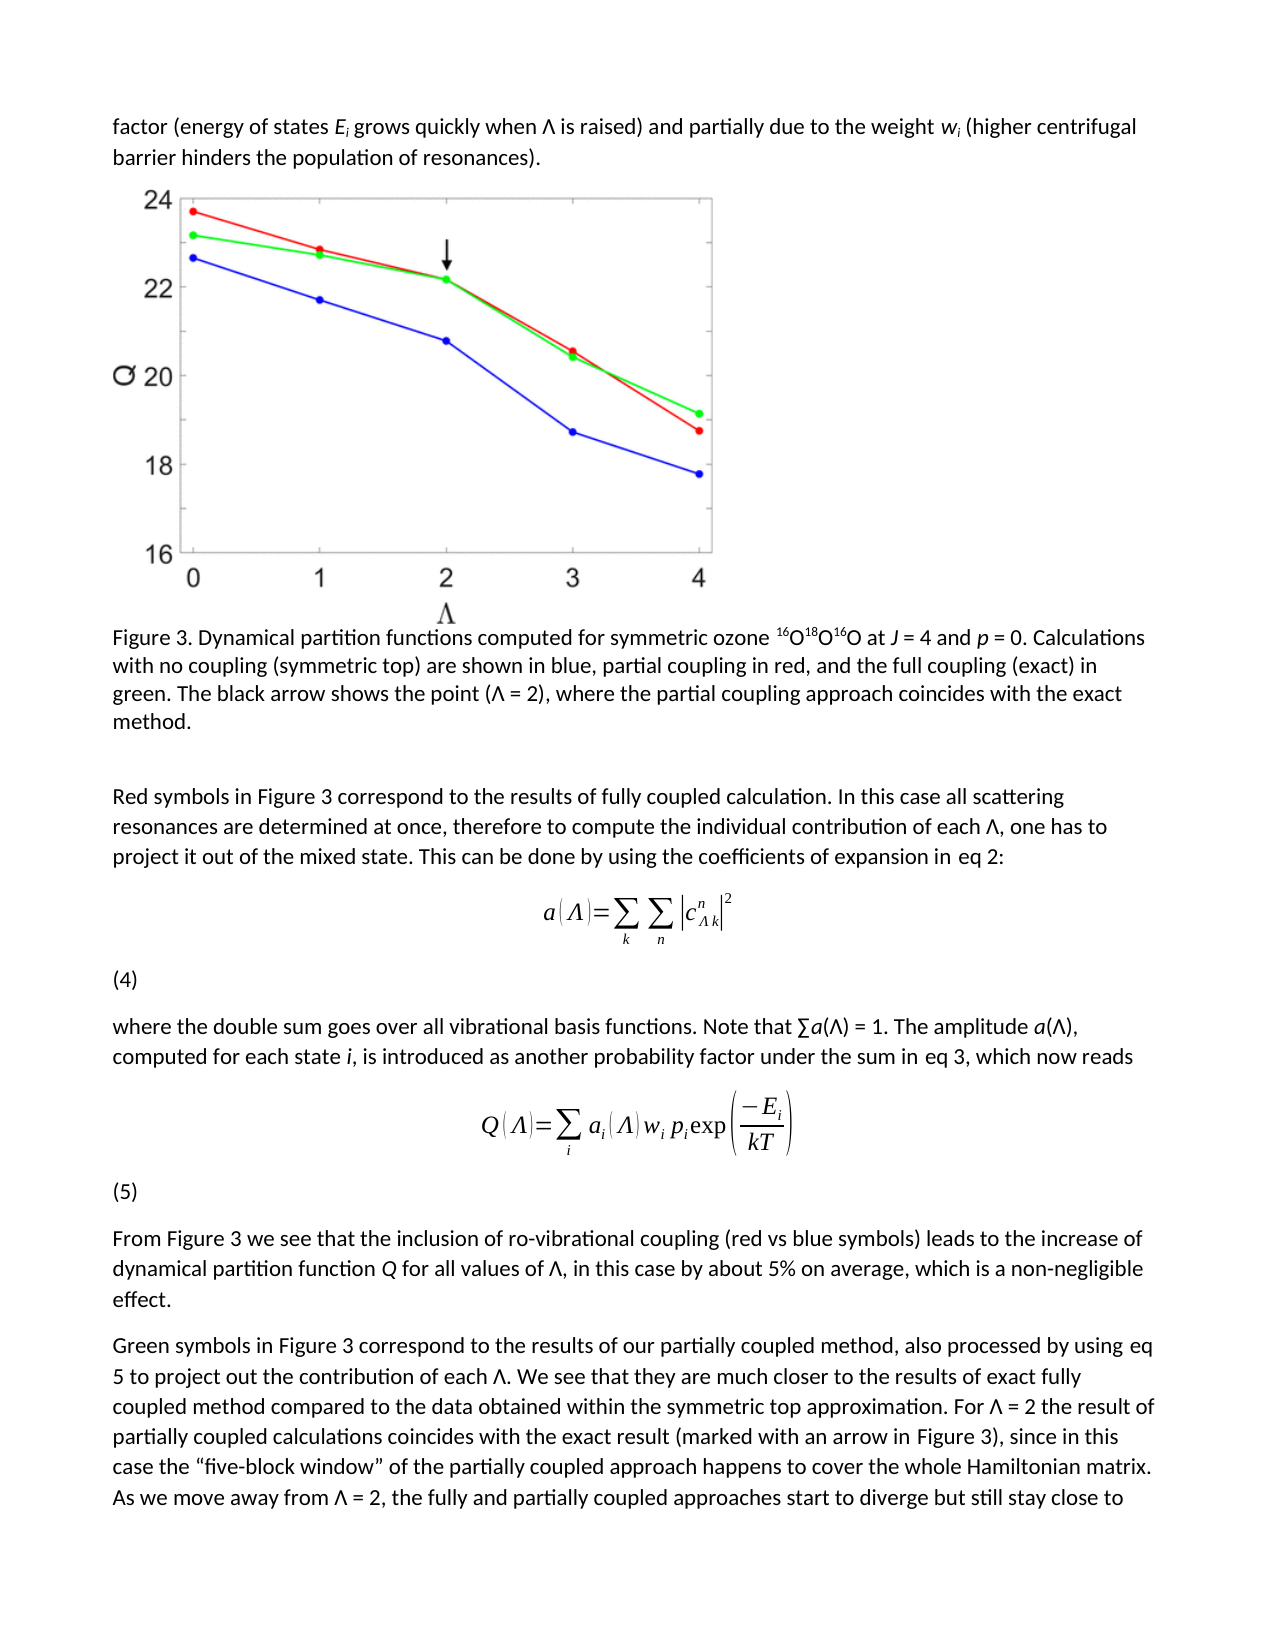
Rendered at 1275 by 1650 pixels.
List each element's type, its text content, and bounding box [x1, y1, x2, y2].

text Figure 3. Dynamical partition functions computed for symmetric ozone 16O18O16O at J = 4 and p = 0. Calculations with no coupling (symmetric top) are shown in blue, partial coupling in red, and the full coupling (exact) in green. The black arrow shows the point (Λ = 2), where the partial coupling approach coincides with the exact method. [112, 623, 1162, 735]
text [112, 112, 1162, 171]
text (4) [112, 965, 1162, 993]
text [112, 1332, 1162, 1511]
text From Figure 3 we see that the inclusion of ro-vibrational coupling (red vs blue symbols) leads to the increase of dynamical partition function Q for all values of Λ, in this case by about 5% on average, which is a non-negligible effect. [112, 1224, 1162, 1313]
text (5) [112, 1177, 1162, 1205]
text Red symbols in Figure 3 correspond to the results of fully coupled calculation. In this case all scattering resonances are determined at once, therefore to compute the individual contribution of each Λ, one has to project it out of the mixed state. This can be done by using the coefficients of expansion in eq 2: [112, 782, 1162, 871]
picture [112, 189, 713, 624]
text where the double sum goes over all vibrational basis functions. Note that ∑a(Λ) = 1. The amplitude a(Λ), computed for each state i, is introduced as another probability factor under the sum in eq 3, which now reads [112, 1012, 1162, 1071]
